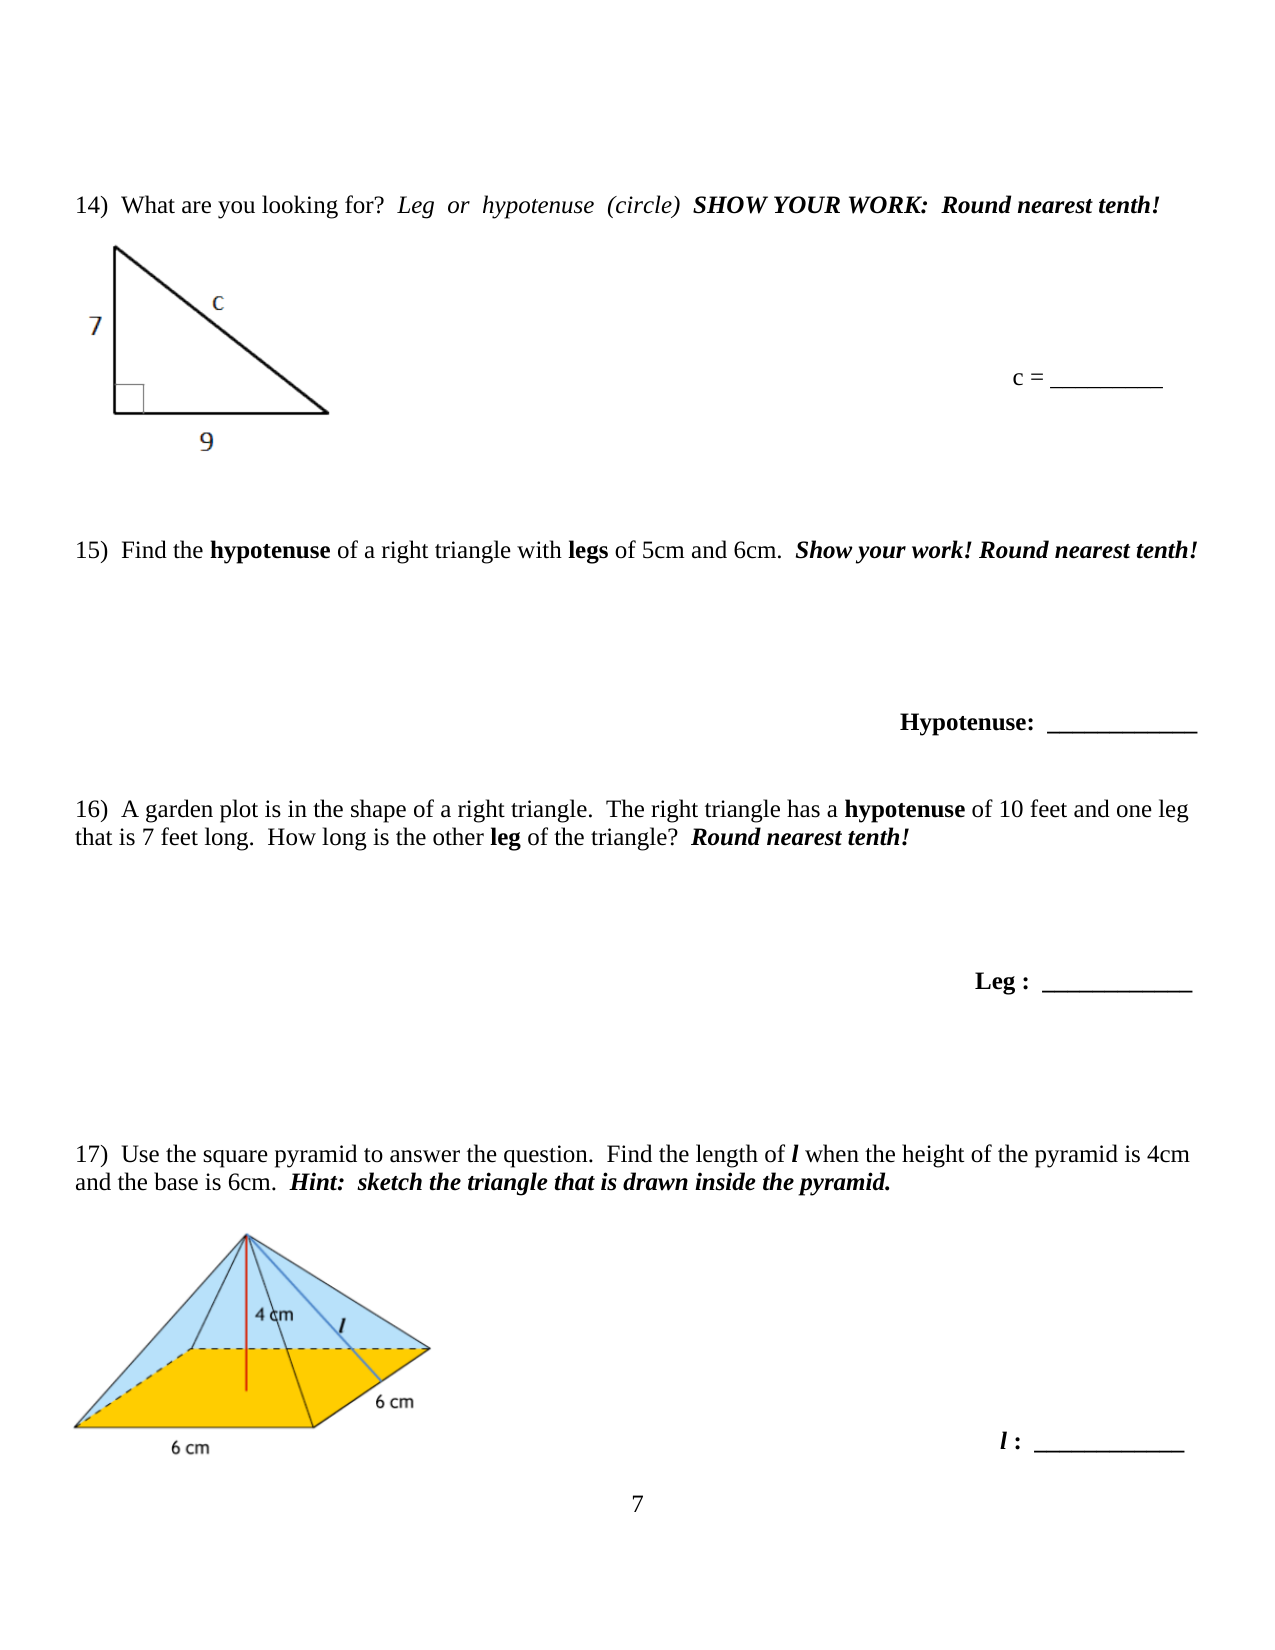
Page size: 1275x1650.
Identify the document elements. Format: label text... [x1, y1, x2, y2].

text l : ____________ [75, 1426, 1200, 1455]
text c = _________ [75, 362, 1200, 391]
text 17) Use the square pyramid to answer the question. Find the length of l when the height of the pyramid is 4cm and the base is 6cm. Hint: sketch the triangle that is drawn inside the pyramid. [75, 1139, 1200, 1196]
picture [60, 1221, 457, 1473]
text Leg : ____________ [825, 966, 1200, 995]
text 15) Find the hypotenuse of a right triangle with legs of 5cm and 6cm. Show your work! Round nearest tenth! [75, 535, 1200, 564]
text 16) A garden plot is in the shape of a right triangle. The right triangle has a hypotenuse of 10 feet and one leg that is 7 feet long. How long is the other leg of the triangle? Round nearest tenth! [75, 794, 1200, 851]
picture [86, 240, 336, 362]
text 14) What are you looking for? Leg or hypotenuse (circle) SHOW YOUR WORK: Round nearest tenth! [75, 190, 1200, 219]
text Hypotenuse: ____________ [75, 707, 1200, 736]
picture [86, 391, 336, 456]
